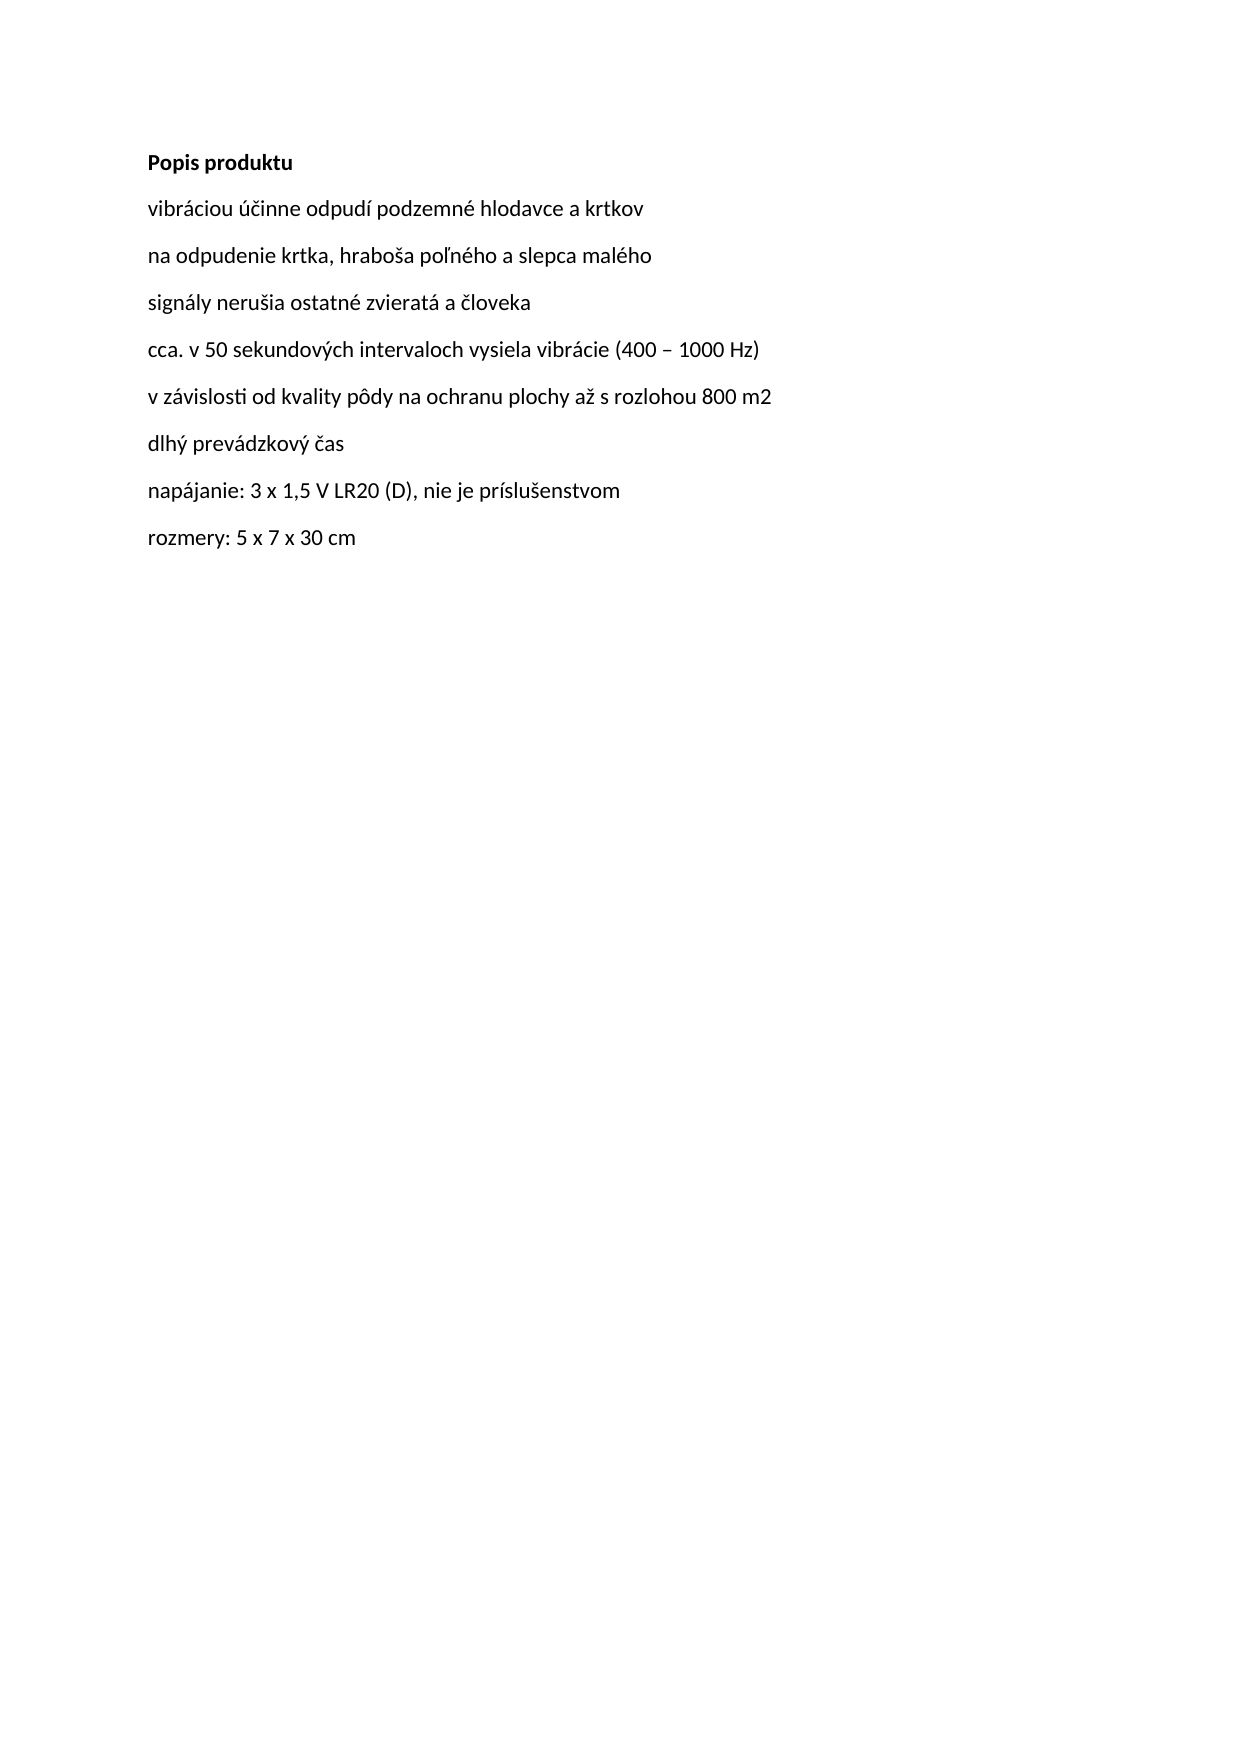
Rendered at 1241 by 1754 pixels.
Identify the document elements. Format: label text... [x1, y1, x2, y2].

text Popis produktu [148, 148, 1093, 176]
text vibráciou účinne odpudí podzemné hlodavce a krtkov [148, 194, 1093, 222]
text na odpudenie krtka, hraboša poľného a slepca malého [148, 241, 1093, 269]
text cca. v 50 sekundových intervaloch vysiela vibrácie (400 – 1000 Hz) [148, 335, 1093, 363]
text signály nerušia ostatné zvieratá a človeka [148, 288, 1093, 316]
text v závislosti od kvality pôdy na ochranu plochy až s rozlohou 800 m2 [148, 382, 1093, 410]
text rozmery: 5 x 7 x 30 cm [148, 523, 1093, 551]
text dlhý prevádzkový čas [148, 429, 1093, 457]
text napájanie: 3 x 1,5 V LR20 (D), nie je príslušenstvom [148, 476, 1093, 504]
